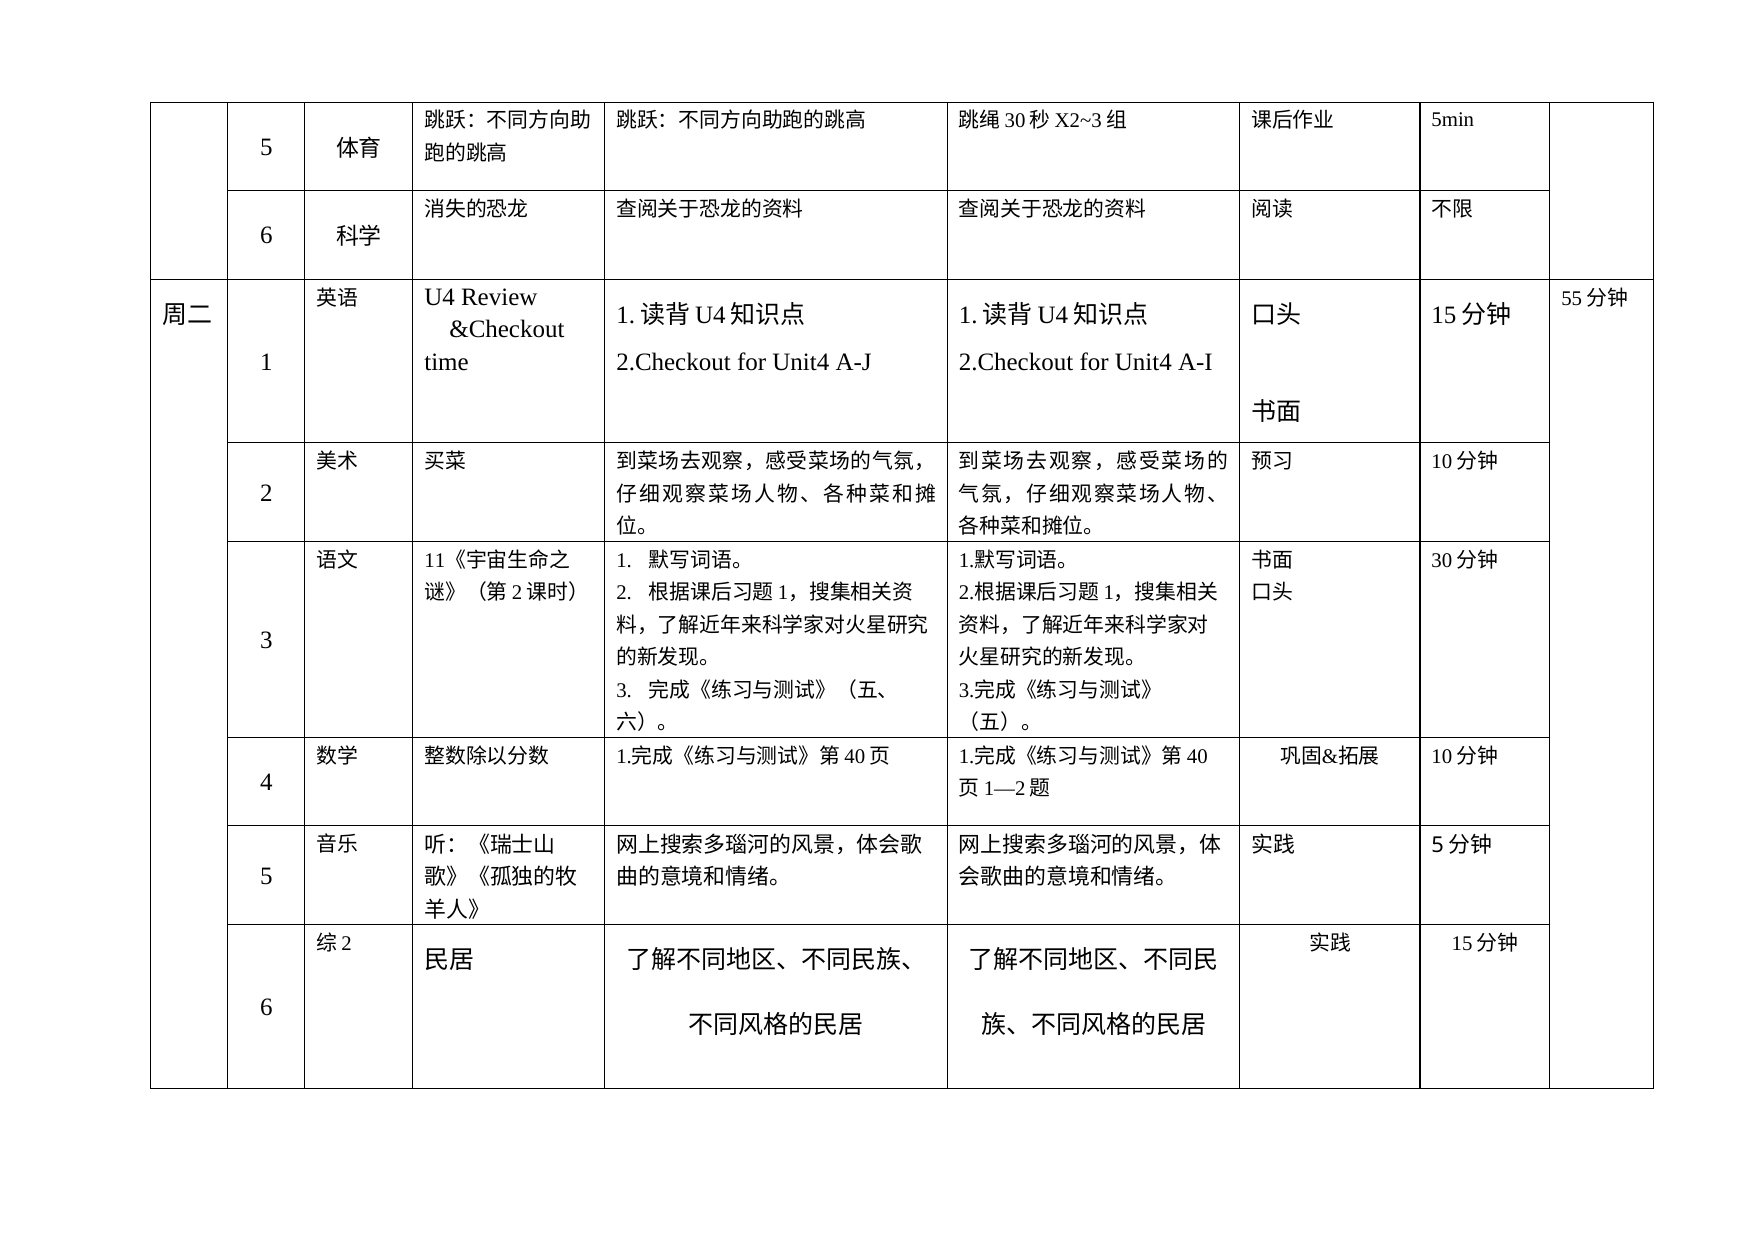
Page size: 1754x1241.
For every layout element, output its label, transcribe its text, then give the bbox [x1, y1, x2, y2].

table_cell 到菜场去观察，感受菜场的气氛，仔细观察菜场人物、各种菜和摊位。 [948, 443, 1239, 541]
table_cell 1.默写词语。 2.根据课后习题1，搜集相关资料，了解近年来科学家对火星研究的新发现。 3.完成《练习与测试》（五）。 [948, 542, 1239, 737]
table_cell 音乐 [305, 826, 412, 924]
table_cell 实践 [1240, 826, 1419, 924]
table_cell 1.完成《练习与测试》第40页 [605, 738, 947, 825]
table_cell 查阅关于恐龙的资料 [948, 191, 1239, 279]
table_cell 15分钟 [1421, 280, 1549, 442]
table_cell 30分钟 [1421, 542, 1549, 737]
table_cell 消失的恐龙 [413, 191, 604, 279]
table_cell 1. 读背U4知识点 2.Checkout for Unit4 A-J [605, 280, 947, 442]
table_cell 网上搜索多瑙河的风景，体会歌曲的意境和情绪。 [605, 826, 947, 924]
table_cell 10分钟 [1421, 738, 1549, 825]
table_cell 实践 [1240, 925, 1419, 1087]
table_cell 综2 [305, 925, 412, 1087]
table_cell 整数除以分数 [413, 738, 604, 825]
table_cell 了解不同地区、不同民族、不同风格的民居 [605, 925, 947, 1087]
table_cell 语文 [305, 542, 412, 737]
table_cell 美术 [305, 443, 412, 541]
table_cell 3 [228, 542, 304, 737]
table_cell 周二 [151, 280, 227, 1087]
table_cell 查阅关于恐龙的资料 [605, 191, 947, 279]
table_cell 跳跃：不同方向助跑的跳高 [413, 103, 604, 190]
table_cell 阅读 [1240, 191, 1419, 279]
table_cell 买菜 [413, 443, 604, 541]
table_cell 11《宇宙生命之谜》（第2课时） [413, 542, 604, 737]
table_cell 2 [228, 443, 304, 541]
table_cell U4 Review &Checkout time [413, 280, 604, 442]
table_cell 跳跃：不同方向助跑的跳高 [605, 103, 947, 190]
table_cell 民居 [413, 925, 604, 1087]
table_cell 口头 书面 [1240, 280, 1419, 442]
table_cell 跳绳30秒X2~3组 [948, 103, 1239, 190]
table_cell 6 [228, 925, 304, 1087]
table_cell 4 [228, 738, 304, 825]
table_cell 书面 口头 [1240, 542, 1419, 737]
table_cell 5 [228, 826, 304, 924]
table_cell 科学 [305, 191, 412, 279]
table_cell 听：《瑞士山歌》《孤独的牧羊人》 [413, 826, 604, 924]
table_cell 默写词语。 根据课后习题1，搜集相关资料，了解近年来科学家对火星研究的新发现。 完成《练习与测试》（五、六）。 [605, 542, 947, 737]
table_cell 55分钟 [1550, 280, 1653, 1087]
table_cell 巩固&拓展 [1240, 738, 1419, 825]
table_cell 体育 [305, 103, 412, 190]
table_cell 6 [228, 191, 304, 279]
table_cell 网上搜索多瑙河的风景，体会歌曲的意境和情绪。 [948, 826, 1239, 924]
table_cell 1. 读背U4知识点 2.Checkout for Unit4 A-I [948, 280, 1239, 442]
table_cell 到菜场去观察，感受菜场的气氛，仔细观察菜场人物、各种菜和摊位。 [605, 443, 947, 541]
table_cell 预习 [1240, 443, 1419, 541]
table_cell 1.完成《练习与测试》第40页1—2题 [948, 738, 1239, 825]
table_cell 5分钟 [1421, 826, 1549, 924]
table_cell 数学 [305, 738, 412, 825]
table_cell 10分钟 [1421, 443, 1549, 541]
table_cell 1 [228, 280, 304, 442]
table_cell 课后作业 [1240, 103, 1419, 190]
table_cell 5 [228, 103, 304, 190]
table_cell 5min [1421, 103, 1549, 190]
table_cell 不限 [1421, 191, 1549, 279]
table_cell 了解不同地区、不同民族、不同风格的民居 [948, 925, 1239, 1087]
table_cell 15分钟 [1421, 925, 1549, 1087]
table_cell 英语 [305, 280, 412, 442]
